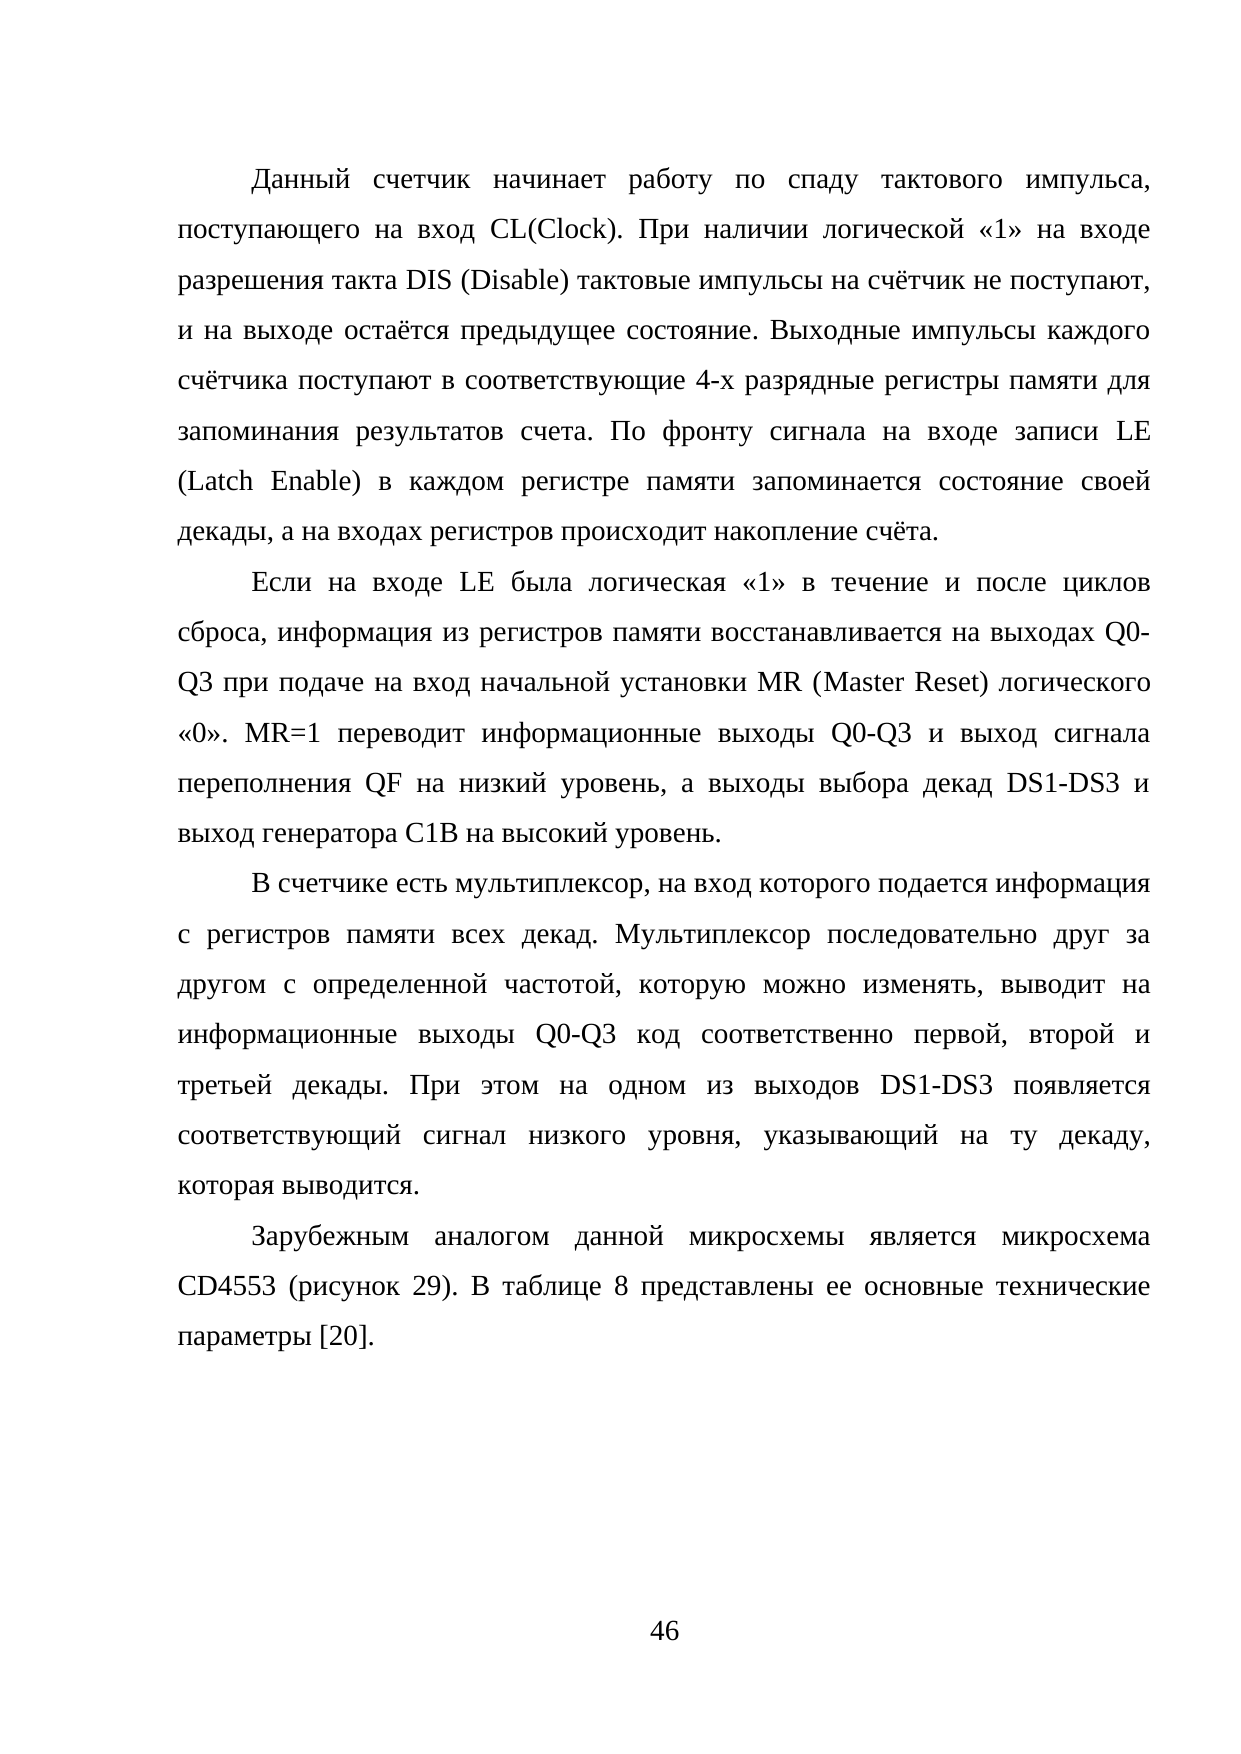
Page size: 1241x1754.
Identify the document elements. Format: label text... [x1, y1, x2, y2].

text Данный счетчик начинает работу по спаду тактового импульса, поступающего на вход CL(Clock). При наличии логической «1» на входе разрешения такта DIS (Disable) тактовые импульсы на счётчик не поступают, и на выходе остаётся предыдущее состояние. Выходные импульсы каждого счётчика поступают в соответствующие 4-х разрядные регистры памяти для запоминания результатов счета. По фронту сигнала на входе записи LE (Latch Enable) в каждом регистре памяти запоминается состояние своей декады, а на входах регистров происходит накопление счёта. [177, 161, 1151, 547]
text Зарубежным аналогом данной микросхемы является микросхема CD4553 (рисунок 29). В таблице 8 представлены ее основные технические параметры [20]. [177, 1218, 1151, 1352]
text Если на входе LE была логическая «1» в течение и после циклов сброса, информация из регистров памяти восстанавливается на выходах Q0-Q3 при подаче на вход начальной установки MR (Master Reset) логического «0». MR=1 переводит информационные выходы Q0-Q3 и выход сигнала переполнения QF на низкий уровень, а выходы выбора декад DS1-DS3 и выход генератора C1B на высокий уровень. [177, 564, 1151, 849]
text В счетчике есть мультиплексор, на вход которого подается информация с регистров памяти всех декад. Мультиплексор последовательно друг за другом с определенной частотой, которую можно изменять, выводит на информационные выходы Q0-Q3 код соответственно первой, второй и третьей декады. При этом на одном из выходов DS1-DS3 появляется соответствующий сигнал низкого уровня, указывающий на ту декаду, которая выводится. [177, 866, 1151, 1201]
